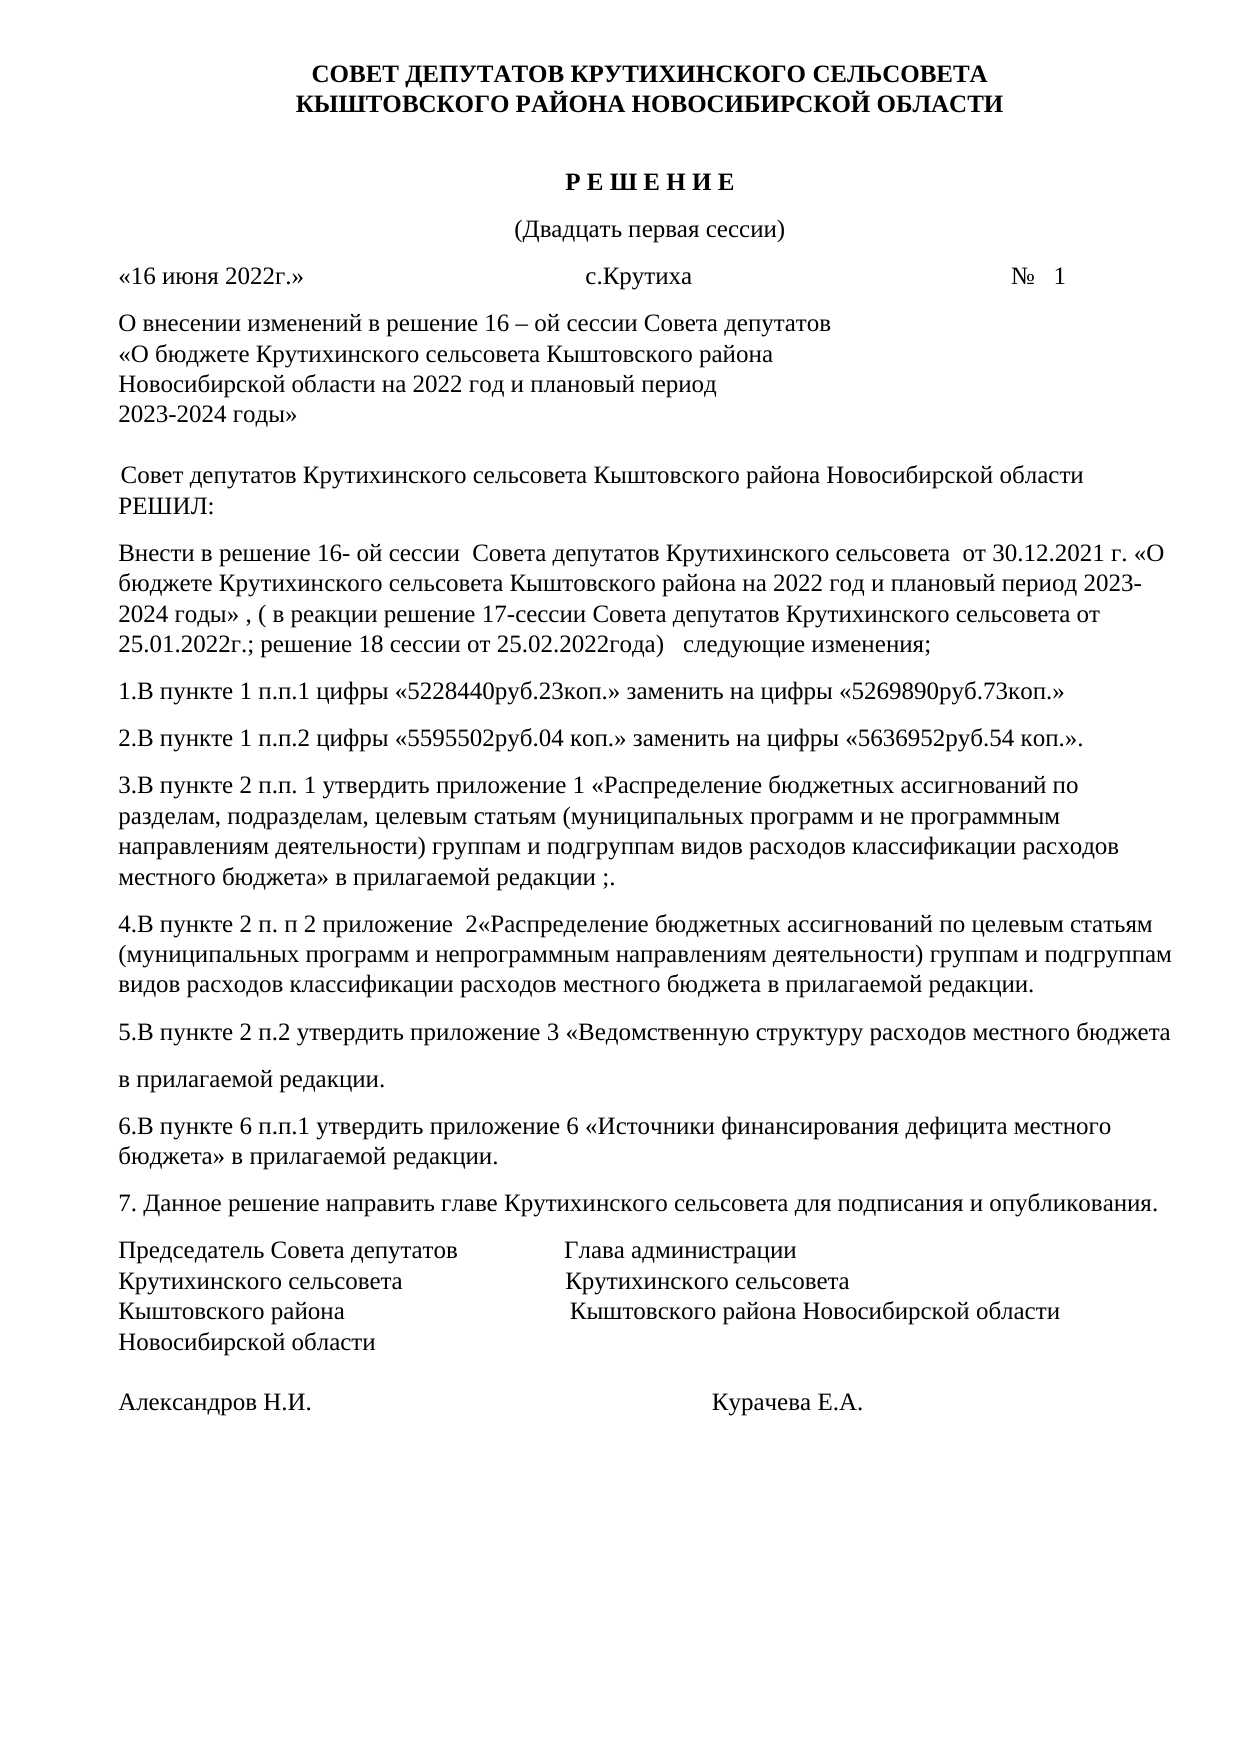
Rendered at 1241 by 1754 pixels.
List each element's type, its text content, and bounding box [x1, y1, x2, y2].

text 2023-2024 годы» [118, 399, 1181, 428]
text О внесении изменений в решение 16 – ой сессии Совета депутатов [118, 308, 1181, 337]
text 4.В пункте 2 п. п 2 приложение 2«Распределение бюджетных ассигнований по целевым статьям (муниципальных программ и непрограммным направлениям деятельности) группам и подгруппам видов расходов классификации расходов местного бюджета в прилагаемой редакции. [118, 909, 1181, 998]
text (Двадцать первая сессии) [118, 214, 1181, 243]
text 7.​ Данное решение направить главе Крутихинского сельсовета для подписания и опубликования. [118, 1188, 1181, 1217]
text «16 июня 2022г.» с.Крутиха № 1 [118, 261, 1181, 290]
text в прилагаемой редакции. [118, 1064, 1181, 1092]
text Крутихинского сельсовета Крутихинского сельсовета [118, 1266, 1181, 1294]
text 6.В пункте 6 п.п.1 утвердить приложение 6 «Источники финансирования дефицита местного бюджета» в прилагаемой редакции. [118, 1111, 1181, 1170]
text 5.В пункте 2 п.2 утвердить приложение 3 «Ведомственную структуру расходов местного бюджета [118, 1017, 1181, 1045]
text Александров Н.И. Курачева Е.А. [118, 1387, 1181, 1416]
text Внести в решение 16- ой сессии Совета депутатов Крутихинского сельсовета от 30.12.2021 г. «О бюджете Крутихинского сельсовета Кыштовского района на 2022 год и плановый период 2023-2024 годы» , ( в реакции решение 17-сессии Совета депутатов Крутихинского сельсовета от 25.01.2022г.; решение 18 сессии от 25.02.2022года) следующие изменения; [118, 538, 1181, 658]
text «О бюджете Крутихинского сельсовета Кыштовского района [118, 339, 1181, 367]
text Р Е Ш Е Н И Е [118, 167, 1181, 196]
text 1.В пункте 1 п.п.1 цифры «5228440руб.23коп.» заменить на цифры «5269890руб.73коп.» [118, 676, 1181, 705]
text 2.В пункте 1 п.п.2 цифры «5595502руб.04 коп.» заменить на цифры «5636952руб.54 коп.». [118, 723, 1181, 752]
text Новосибирской области на 2022 год и плановый период [118, 369, 1181, 398]
text КЫШТОВСКОГО РАЙОНА НОВОСИБИРСКОЙ ОБЛАСТИ [118, 89, 1181, 118]
text СОВЕТ ДЕПУТАТОВ КРУТИХИНСКОГО СЕЛЬСОВЕТА [118, 59, 1181, 88]
text Председатель Совета депутатов Глава администрации [118, 1235, 1181, 1264]
text Кыштовского района Кыштовского района Новосибирской области Новосибирской области [118, 1296, 1181, 1355]
text 3.В пункте 2 п.п. 1 утвердить приложение 1 «Распределение бюджетных ассигнований по разделам, подразделам, целевым статьям (муниципальных программ и не программным направлениям деятельности) группам и подгруппам видов расходов классификации расходов местного бюджета» в прилагаемой редакции ;. [118, 770, 1181, 890]
text Совет депутатов Крутихинского сельсовета Кыштовского района Новосибирской области РЕШИЛ: [118, 460, 1181, 519]
